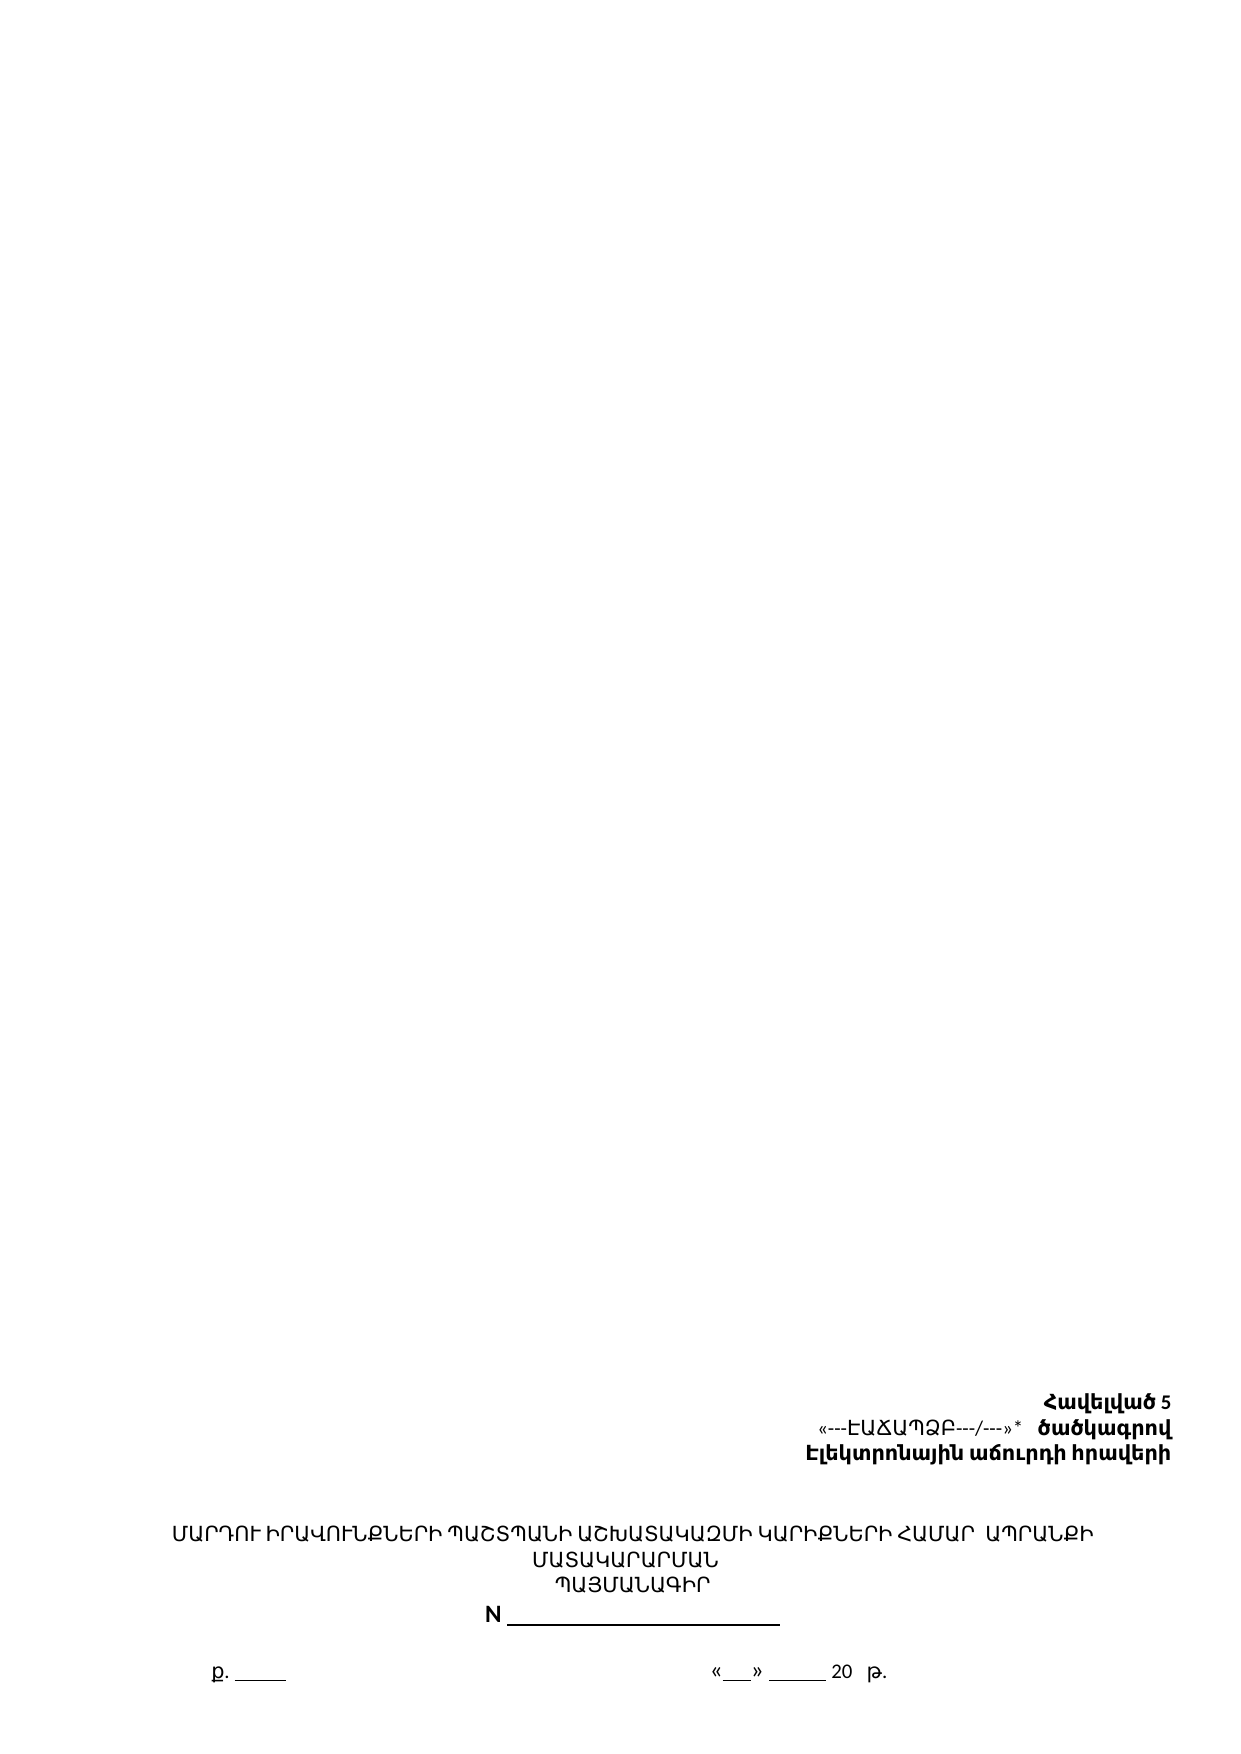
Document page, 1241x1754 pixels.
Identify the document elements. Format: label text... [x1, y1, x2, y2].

text ՊԱՅՄԱՆԱԳԻՐ [79, 1572, 1171, 1598]
text Հավելված 5 [94, 1389, 1171, 1415]
text Էլեկտրոնային աճուրդի հրավերի [94, 1440, 1171, 1466]
text ք. « » 20 թ. [94, 1654, 1171, 1684]
text «---ԷԱՃԱՊՁԲ---/---»* ծածկագրով [94, 1415, 1171, 1440]
text ՄԱՐԴՈՒ ԻՐԱՎՈՒՆՔՆԵՐԻ ՊԱՇՏՊԱՆԻ ԱՇԽԱՏԱԿԱԶՄԻ ԿԱՐԻՔՆԵՐԻ ՀԱՄԱՐ ԱՊՐԱՆՔԻ ՄԱՏԱԿԱՐԱՐՄԱՆ [79, 1522, 1171, 1572]
text N [79, 1598, 1171, 1628]
